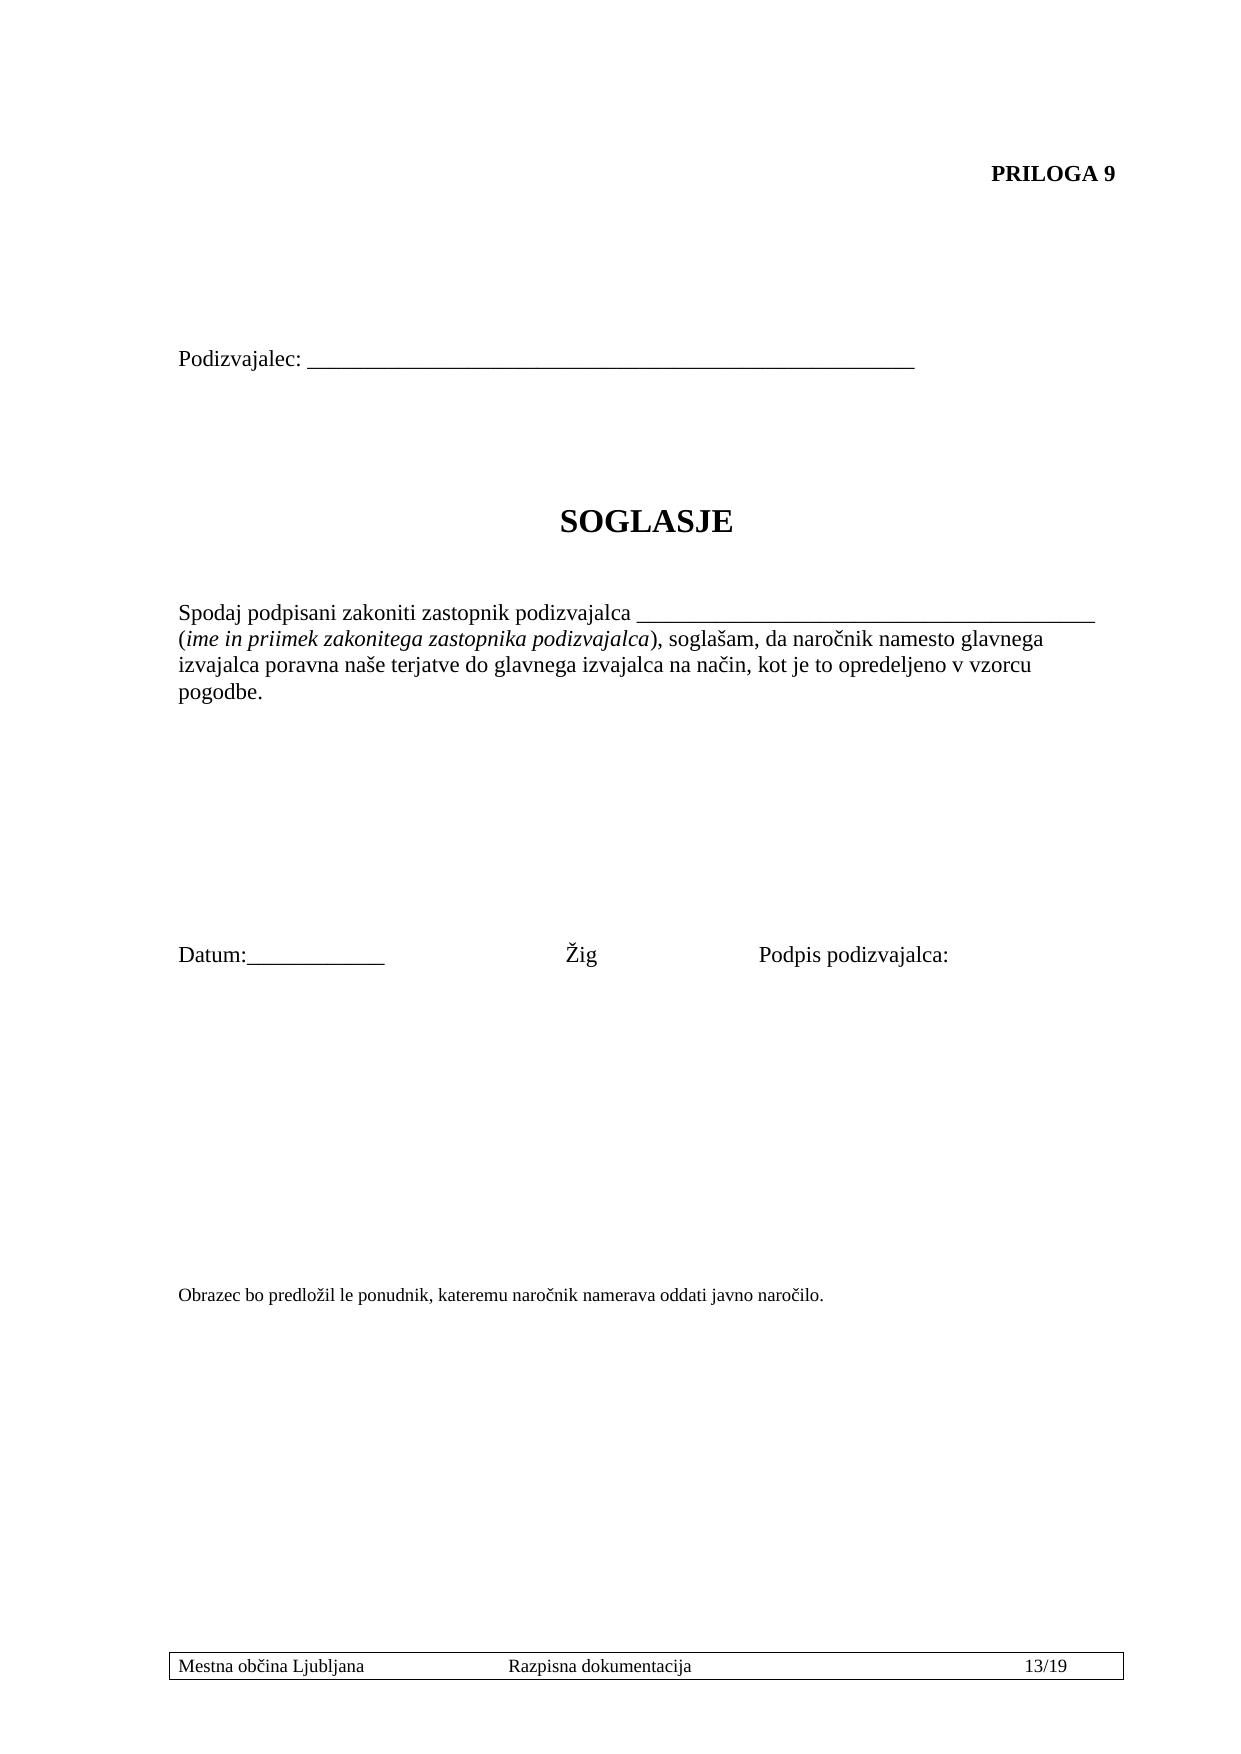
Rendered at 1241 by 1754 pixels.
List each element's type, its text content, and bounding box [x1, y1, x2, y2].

text PRILOGA 9 [66, 160, 1115, 186]
text Obrazec bo predložil le ponudnik, kateremu naročnik namerava oddati javno naročilo. [178, 1284, 1115, 1305]
text Spodaj podpisani zakoniti zastopnik podizvajalca ________________________________________ (ime in priimek zakonitega zastopnika podizvajalca), soglašam, da naročnik namesto glavnega izvajalca poravna naše terjatve do glavnega izvajalca na način, kot je to opredeljeno v vzorcu pogodbe. [178, 599, 1115, 704]
text Datum:____________ Žig Podpis podizvajalca: [178, 941, 1115, 968]
text Podizvajalec: _____________________________________________________ [178, 344, 1115, 371]
text SOGLASJE [178, 501, 1115, 540]
